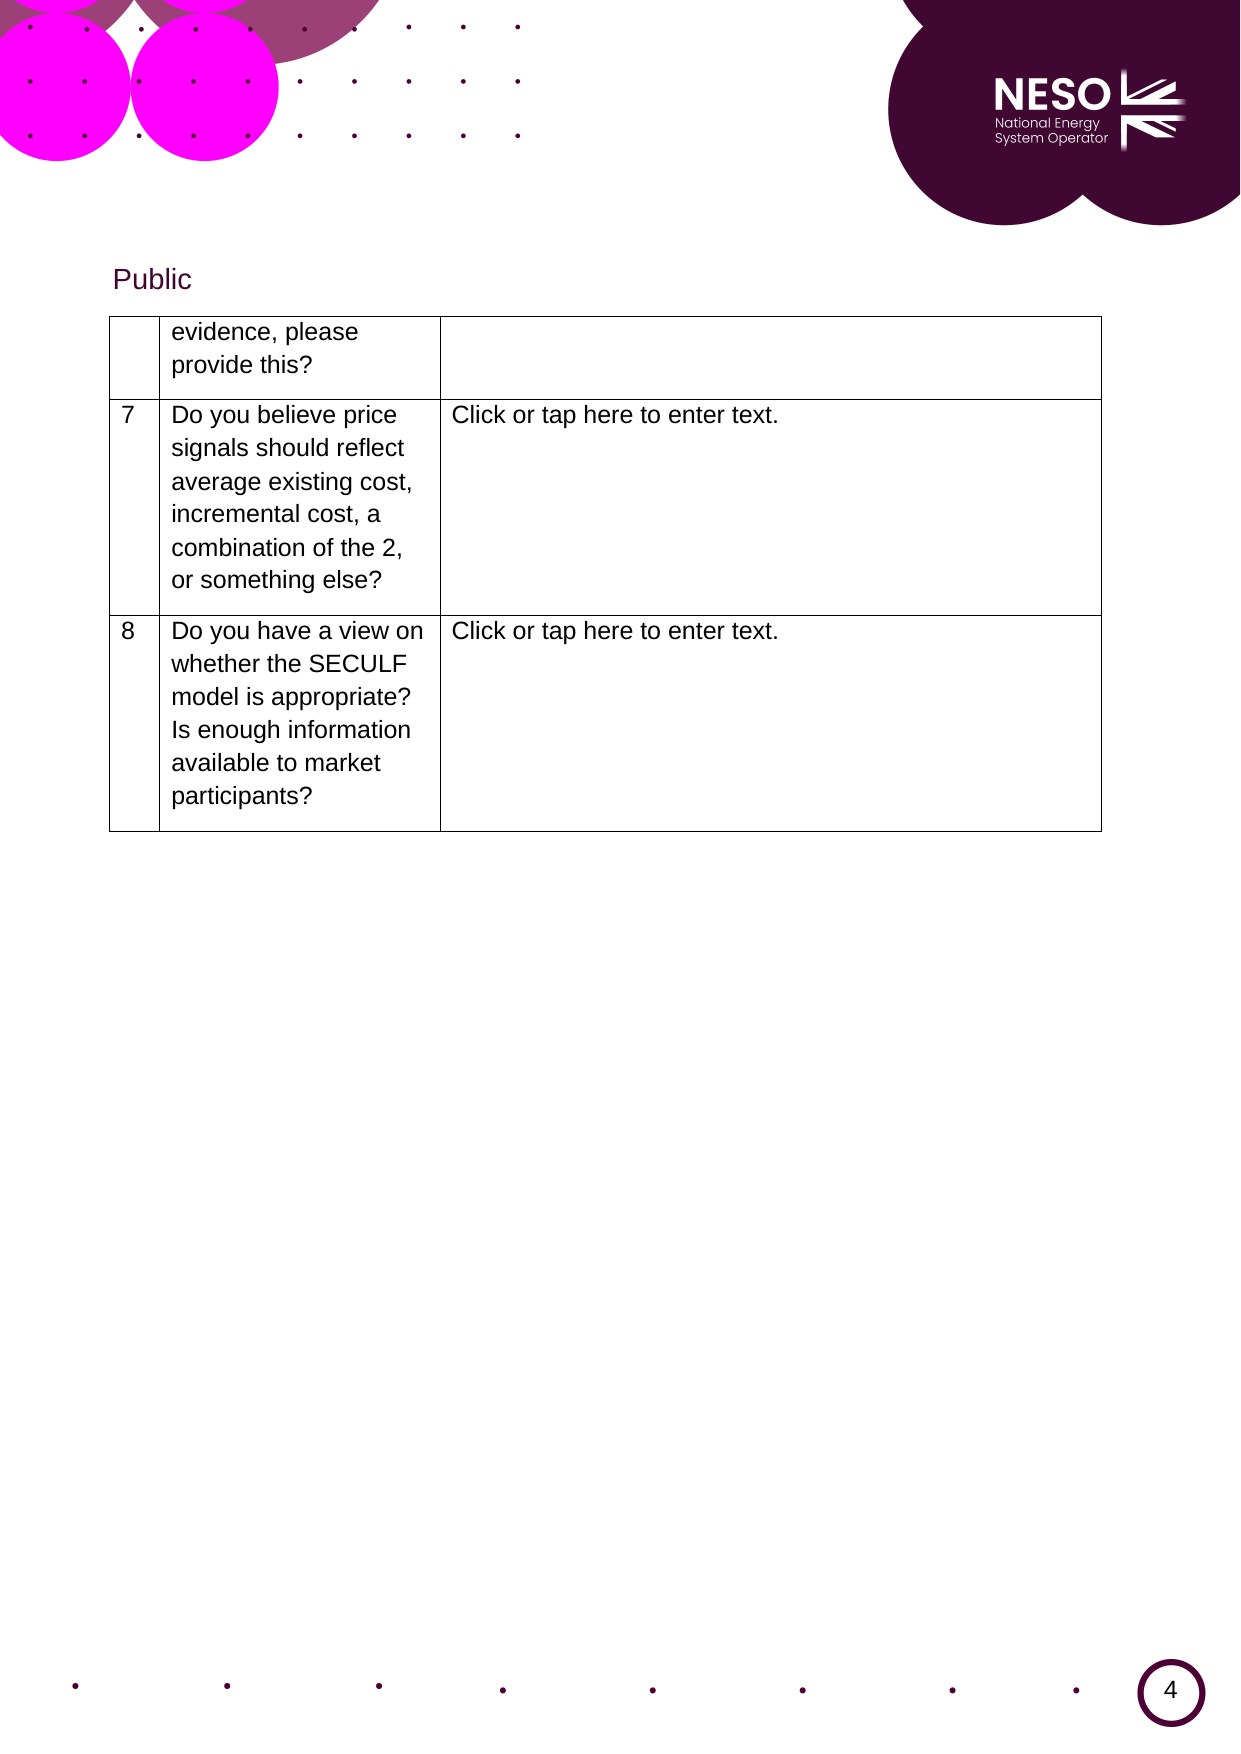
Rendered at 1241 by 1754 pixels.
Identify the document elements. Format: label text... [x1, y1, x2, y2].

table_cell 8 [110, 616, 159, 831]
table_cell Do you believe price signals should reflect average existing cost, incremental cost, a combination of the 2, or something else? [160, 400, 440, 615]
table_cell 6 [110, 317, 159, 399]
picture [0, 0, 1241, 1754]
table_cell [160, 317, 440, 399]
table_cell 7 [110, 400, 159, 615]
table_cell Do you have a view on whether the SECULF model is appropriate? Is enough information available to market participants? [160, 616, 440, 831]
